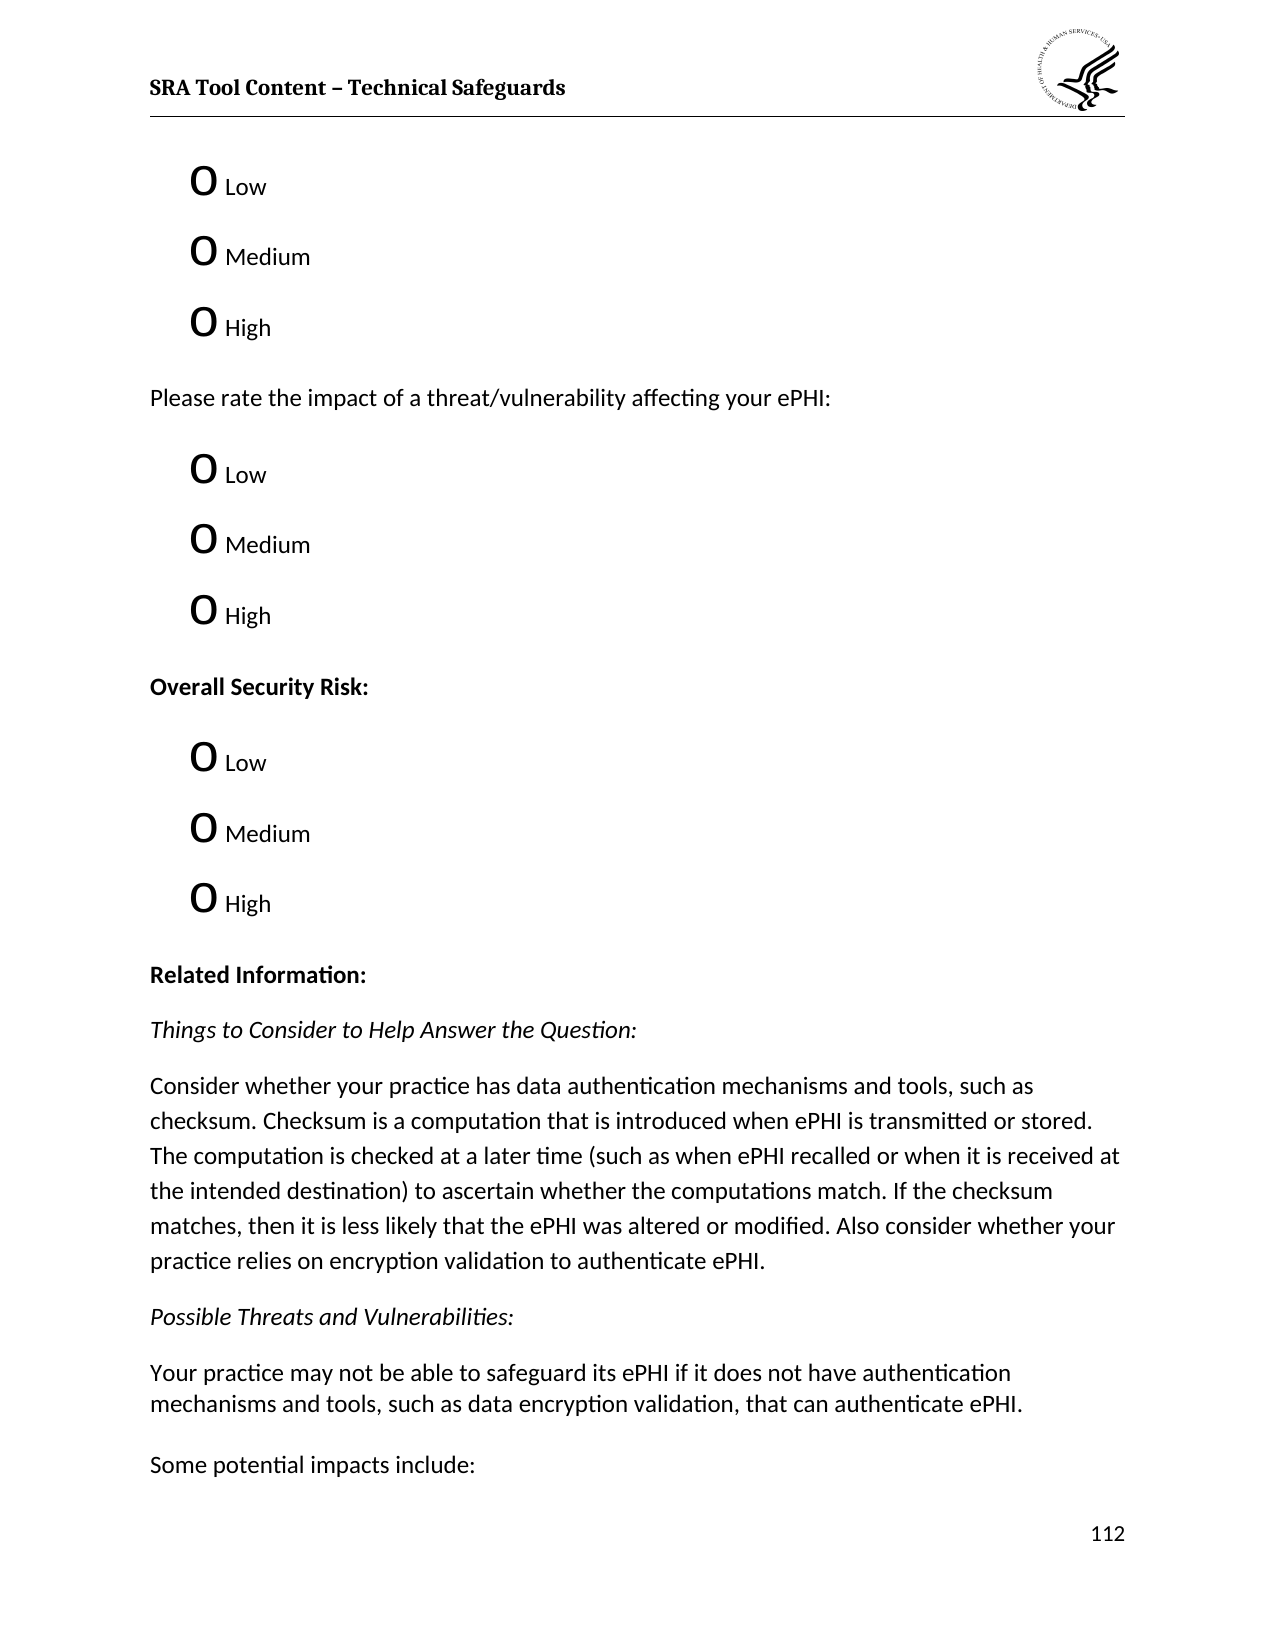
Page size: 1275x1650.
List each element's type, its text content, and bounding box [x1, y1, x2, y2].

text Consider whether your practice has data authentication mechanisms and tools, such as checksum. Checksum is a computation that is introduced when ePHI is transmitted or stored. The computation is checked at a later time (such as when ePHI recalled or when it is received at the intended destination) to ascertain whether the computations match. If the checksum matches, then it is less likely that the ePHI was altered or modified. Also consider whether your practice relies on encryption validation to authenticate ePHI. [150, 1071, 1125, 1276]
list High [187, 867, 1125, 929]
picture [1037, 29, 1119, 111]
text Things to Consider to Help Answer the Question: [150, 1015, 1125, 1045]
list Low [187, 726, 1125, 788]
list Low [187, 150, 1125, 211]
list Medium [187, 509, 1125, 570]
list High [187, 579, 1125, 641]
list Low [187, 438, 1125, 499]
list Medium [187, 221, 1125, 282]
text Your practice may not be able to safeguard its ePHI if it does not have authentication mechanisms and tools, such as data encryption validation, that can authenticate ePHI. Some potential impacts include: [150, 1357, 1125, 1479]
text Related Information: [150, 959, 1125, 989]
text Overall Security Risk: [150, 671, 1125, 701]
list High [187, 291, 1125, 352]
text Please rate the impact of a threat/vulnerability affecting your ePHI: [150, 382, 1125, 413]
list Medium [187, 797, 1125, 858]
text Possible Threats and Vulnerabilities: [150, 1301, 1125, 1332]
